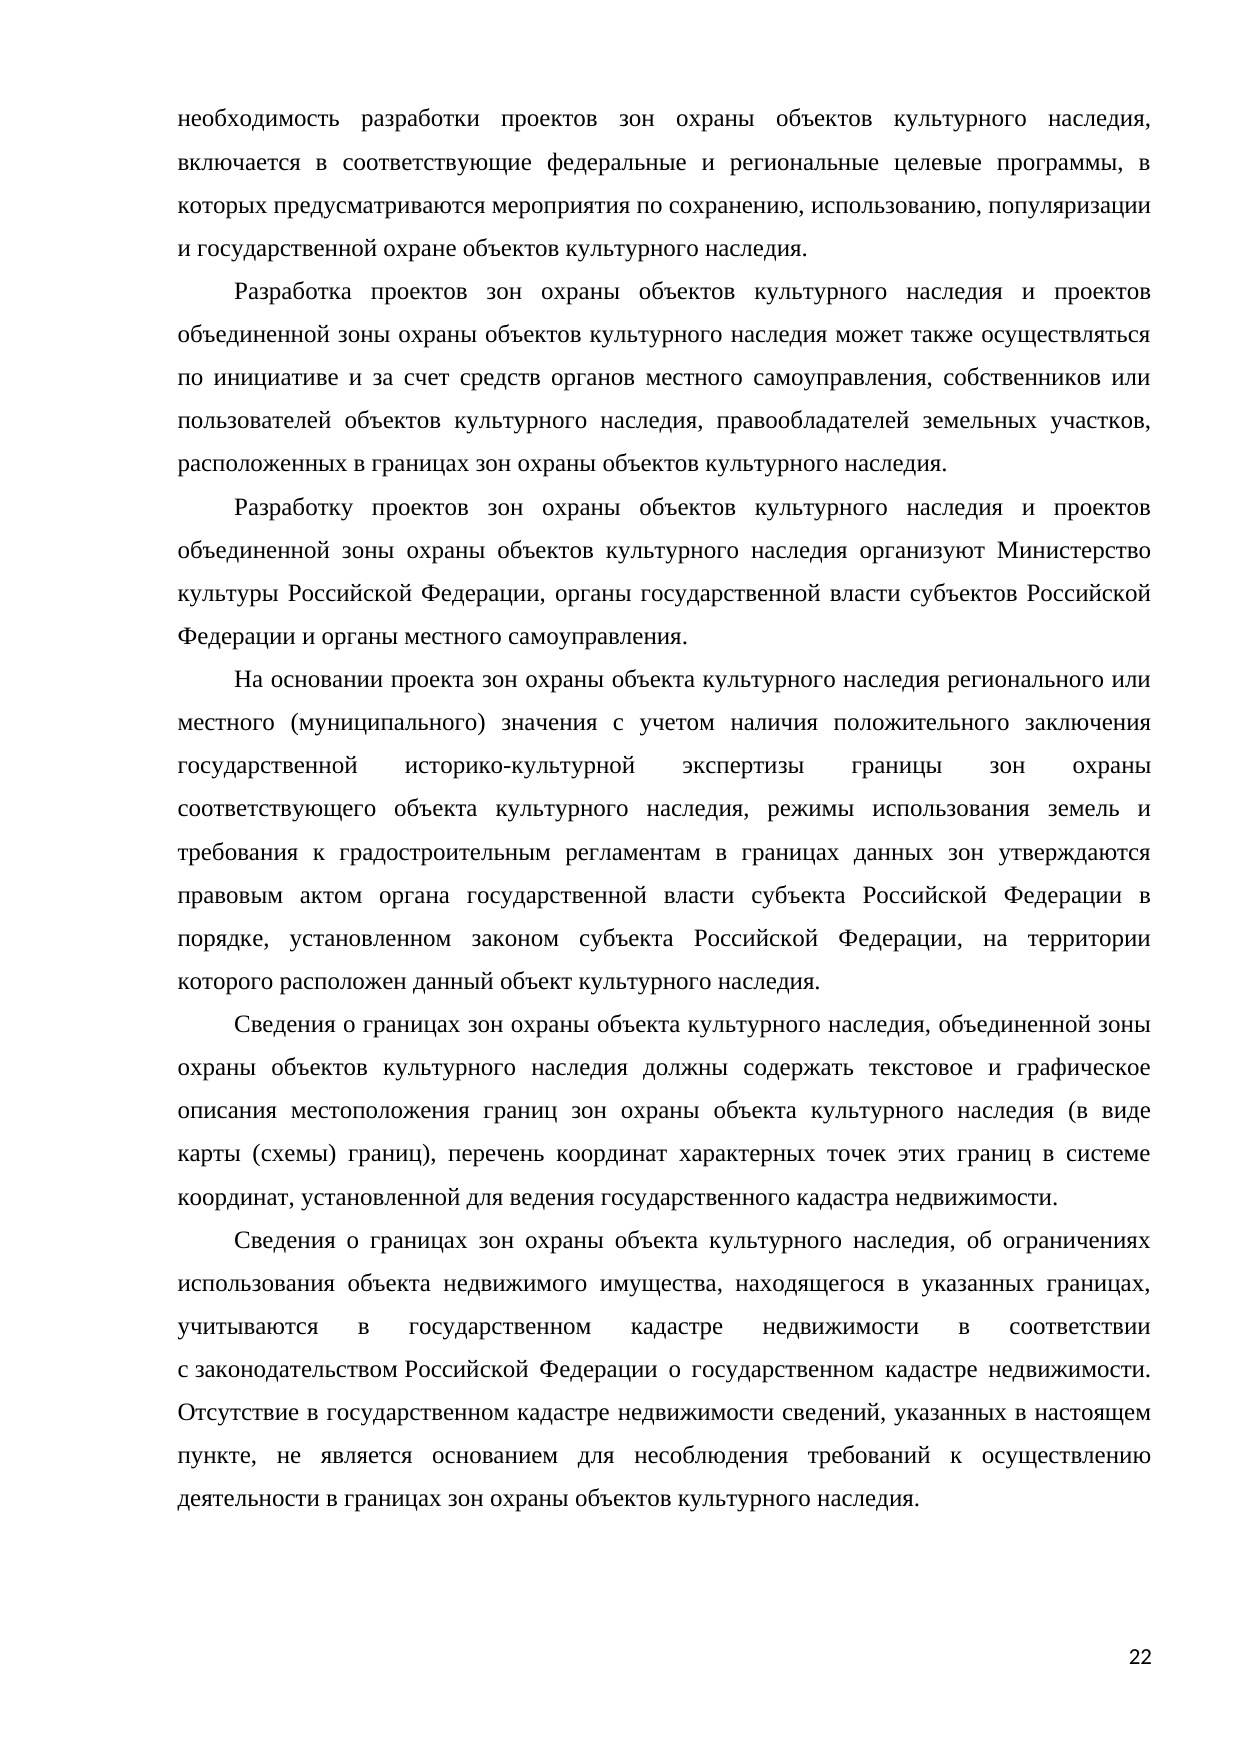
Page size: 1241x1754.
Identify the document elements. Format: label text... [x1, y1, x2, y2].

text На основании проекта зон охраны объекта культурного наследия регионального или местного (муниципального) значения с учетом наличия положительного заключения государственной историко-культурной экспертизы границы зон охраны соответствующего объекта культурного наследия, режимы использования земель и требования к градостроительным регламентам в границах данных зон утверждаются правовым актом органа государственной власти субъекта Российской Федерации в порядке, установленном законом субъекта Российской Федерации, на территории которого расположен данный объект культурного наследия. [177, 664, 1152, 995]
text Разработка проектов зон охраны объектов культурного наследия и проектов объединенной зоны охраны объектов культурного наследия может также осуществляться по инициативе и за счет средств органов местного самоуправления, собственников или пользователей объектов культурного наследия, правообладателей земельных участков, расположенных в границах зон охраны объектов культурного наследия. [177, 276, 1152, 477]
text Разработку проектов зон охраны объектов культурного наследия и проектов объединенной зоны охраны объектов культурного наследия организуют Министерство культуры Российской Федерации, органы государственной власти субъектов Российской Федерации и органы местного самоуправления. [177, 492, 1152, 650]
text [177, 103, 1152, 262]
text Сведения о границах зон охраны объекта культурного наследия, объединенной зоны охраны объектов культурного наследия должны содержать текстовое и графическое описания местоположения границ зон охраны объекта культурного наследия (в виде карты (схемы) границ), перечень координат характерных точек этих границ в системе координат, установленной для ведения государственного кадастра недвижимости. [177, 1009, 1152, 1210]
text Сведения о границах зон охраны объекта культурного наследия, об ограничениях использования объекта недвижимого имущества, находящегося в указанных границах, учитываются в государственном кадастре недвижимости в соответствии с законодательством Российской Федерации о государственном кадастре недвижимости. Отсутствие в государственном кадастре недвижимости сведений, указанных в настоящем пункте, не является основанием для несоблюдения требований к осуществлению деятельности в границах зон охраны объектов культурного наследия. [177, 1225, 1152, 1512]
